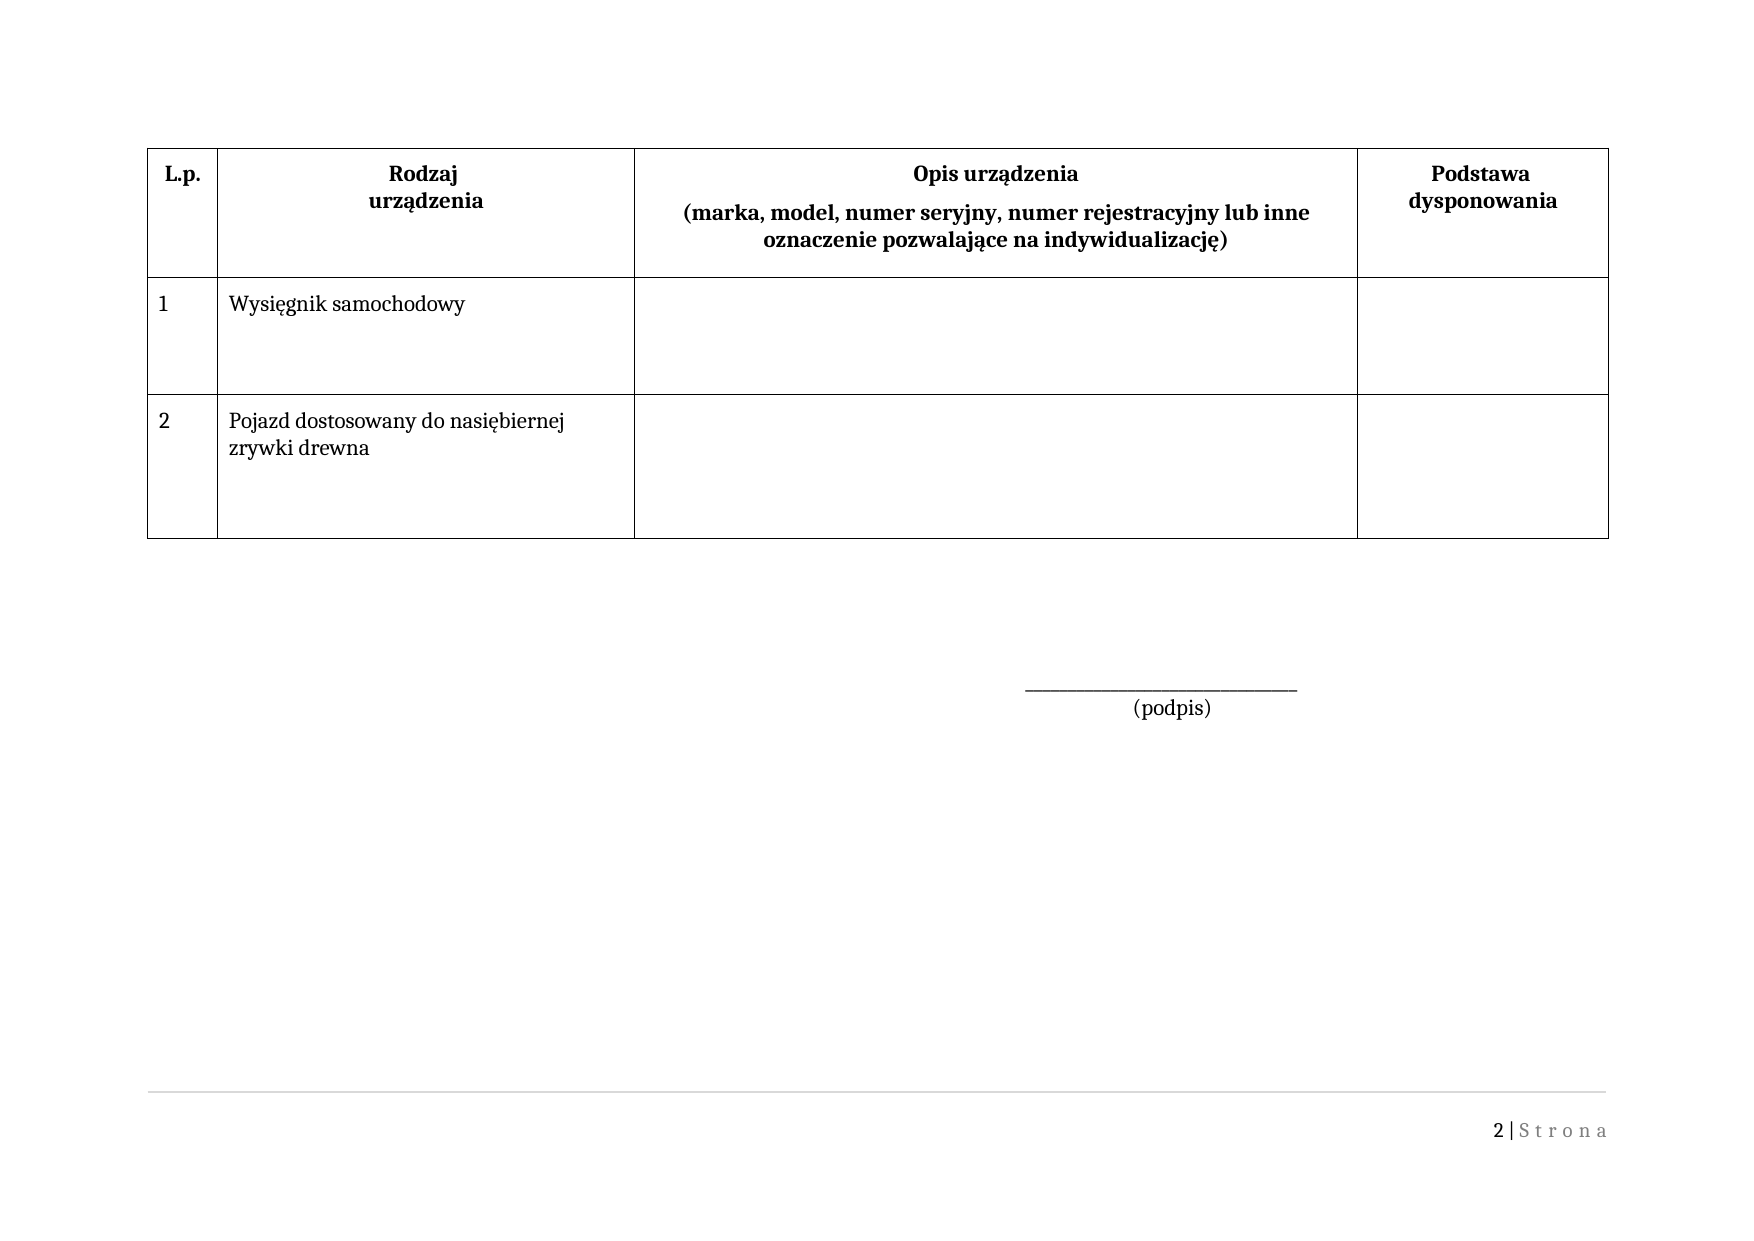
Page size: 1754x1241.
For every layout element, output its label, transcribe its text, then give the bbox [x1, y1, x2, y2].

table_cell [1358, 278, 1608, 394]
table_cell 2 [148, 395, 217, 538]
table_cell [635, 278, 1357, 394]
table_header Podstawa dysponowania [1358, 149, 1608, 277]
table_cell 1 [148, 278, 217, 394]
table_header Opis urządzenia (marka, model, numer seryjny, numer rejestracyjny lub inne oznaczenie pozwalające na indywidualizację) [635, 149, 1357, 277]
text ________________________________ (podpis) [738, 668, 1606, 721]
table_cell [635, 395, 1357, 538]
table_header L.p. [148, 149, 217, 277]
table_cell Pojazd dostosowany do nasiębiernej zrywki drewna [218, 395, 634, 538]
table_cell [1358, 395, 1608, 538]
table_header Rodzaj urządzenia [218, 149, 634, 277]
table_cell Wysięgnik samochodowy [218, 278, 634, 394]
